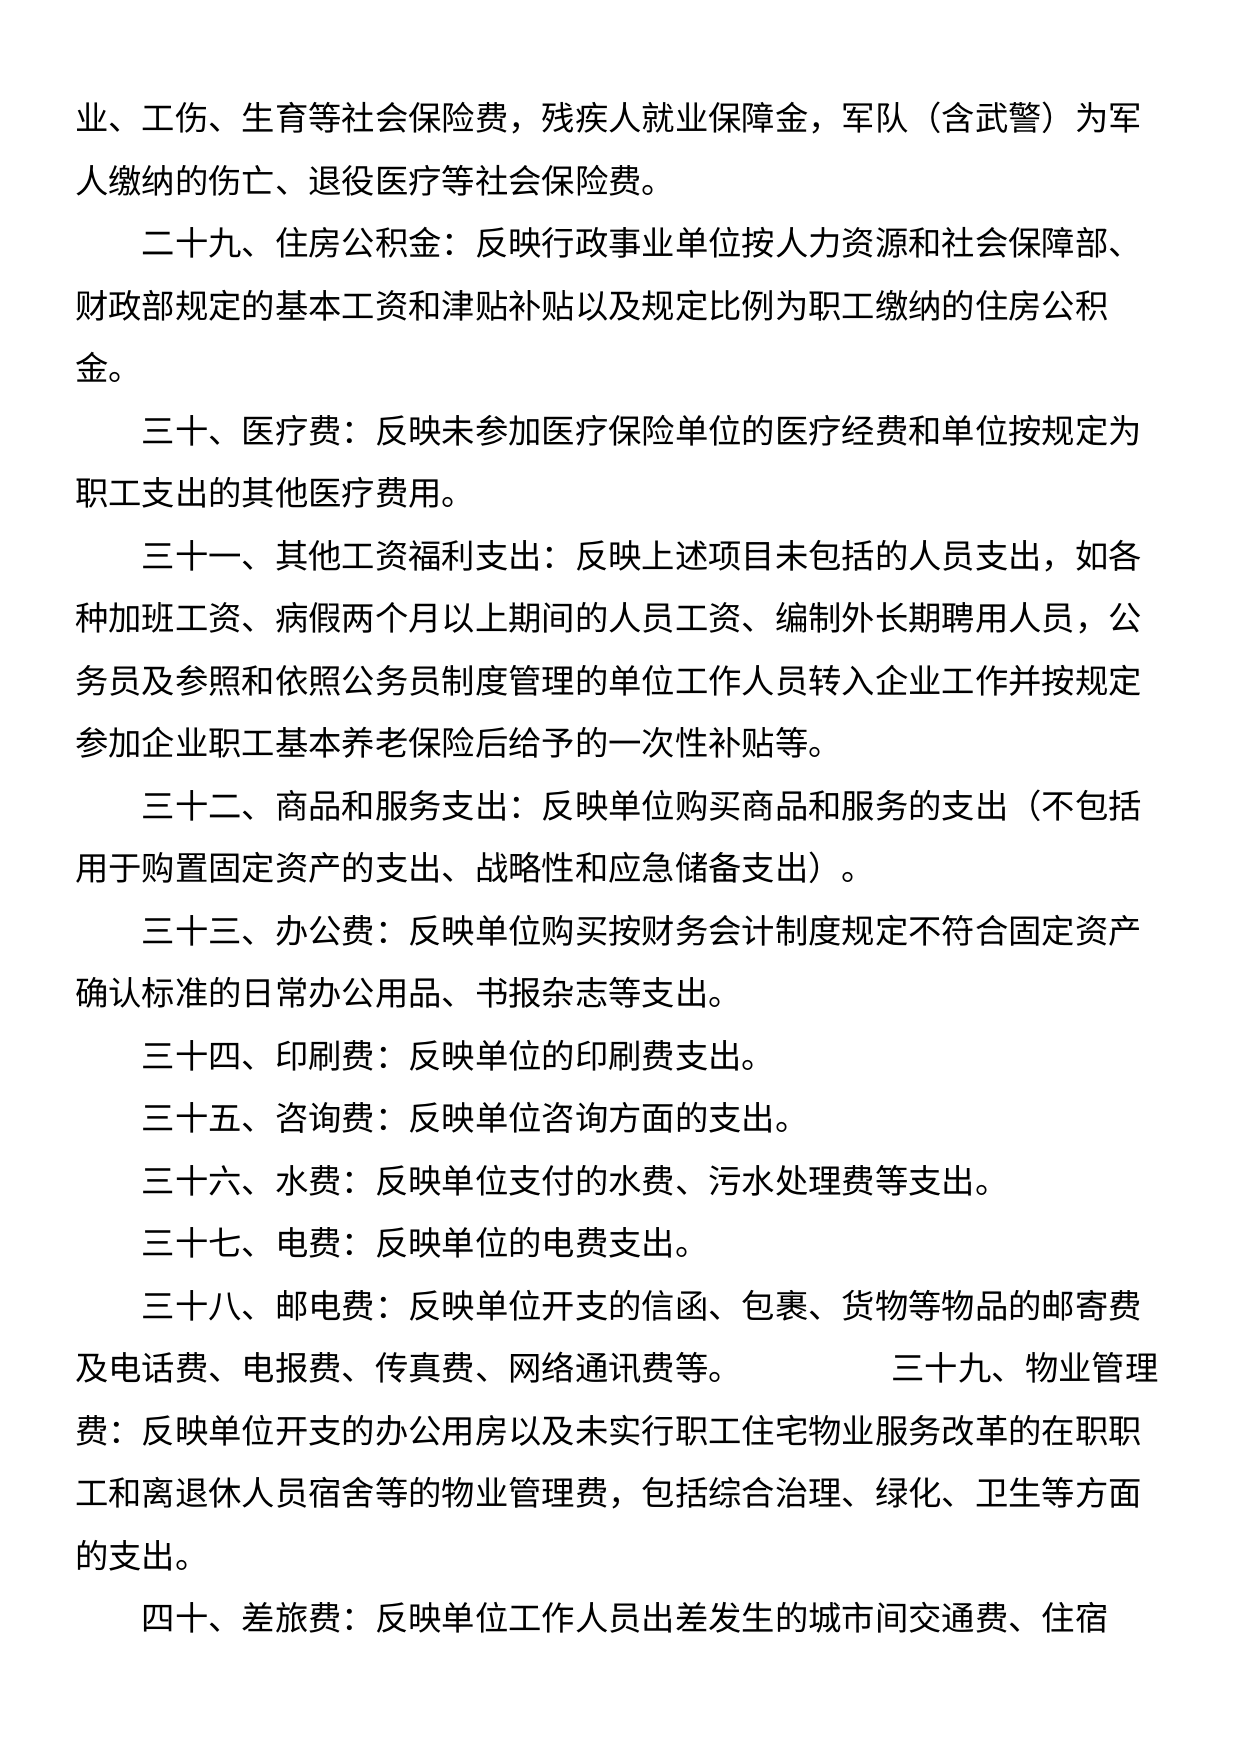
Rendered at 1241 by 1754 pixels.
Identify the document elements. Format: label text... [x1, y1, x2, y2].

text 三十八、邮电费：反映单位开支的信函、包裹、货物等物品的邮寄费及电话费、电报费、传真费、网络通讯费等。 三十九、物业管理费：反映单位开支的办公用房以及未实行职工住宅物业服务改革的在职职工和离退休人员宿舍等的物业管理费，包括综合治理、绿化、卫生等方面的支出。 [75, 1268, 1165, 1581]
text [75, 81, 1165, 206]
text 三十二、商品和服务支出：反映单位购买商品和服务的支出（不包括用于购置固定资产的支出、战略性和应急储备支出）。 [75, 768, 1165, 893]
text 三十一、其他工资福利支出：反映上述项目未包括的人员支出，如各种加班工资、病假两个月以上期间的人员工资、编制外长期聘用人员，公务员及参照和依照公务员制度管理的单位工作人员转入企业工作并按规定参加企业职工基本养老保险后给予的一次性补贴等。 [75, 518, 1165, 768]
text 三十七、电费：反映单位的电费支出。 [75, 1206, 1165, 1268]
text 二十九、住房公积金：反映行政事业单位按人力资源和社会保障部、财政部规定的基本工资和津贴补贴以及规定比例为职工缴纳的住房公积金。 [75, 206, 1165, 393]
text 三十、医疗费：反映未参加医疗保险单位的医疗经费和单位按规定为职工支出的其他医疗费用。 [75, 393, 1165, 518]
text 三十三、办公费：反映单位购买按财务会计制度规定不符合固定资产确认标准的日常办公用品、书报杂志等支出。 [75, 893, 1165, 1018]
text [75, 1581, 1165, 1643]
text 三十六、水费：反映单位支付的水费、污水处理费等支出。 [75, 1143, 1165, 1206]
text 三十四、印刷费：反映单位的印刷费支出。 [75, 1018, 1165, 1081]
text 三十五、咨询费：反映单位咨询方面的支出。 [75, 1081, 1165, 1143]
